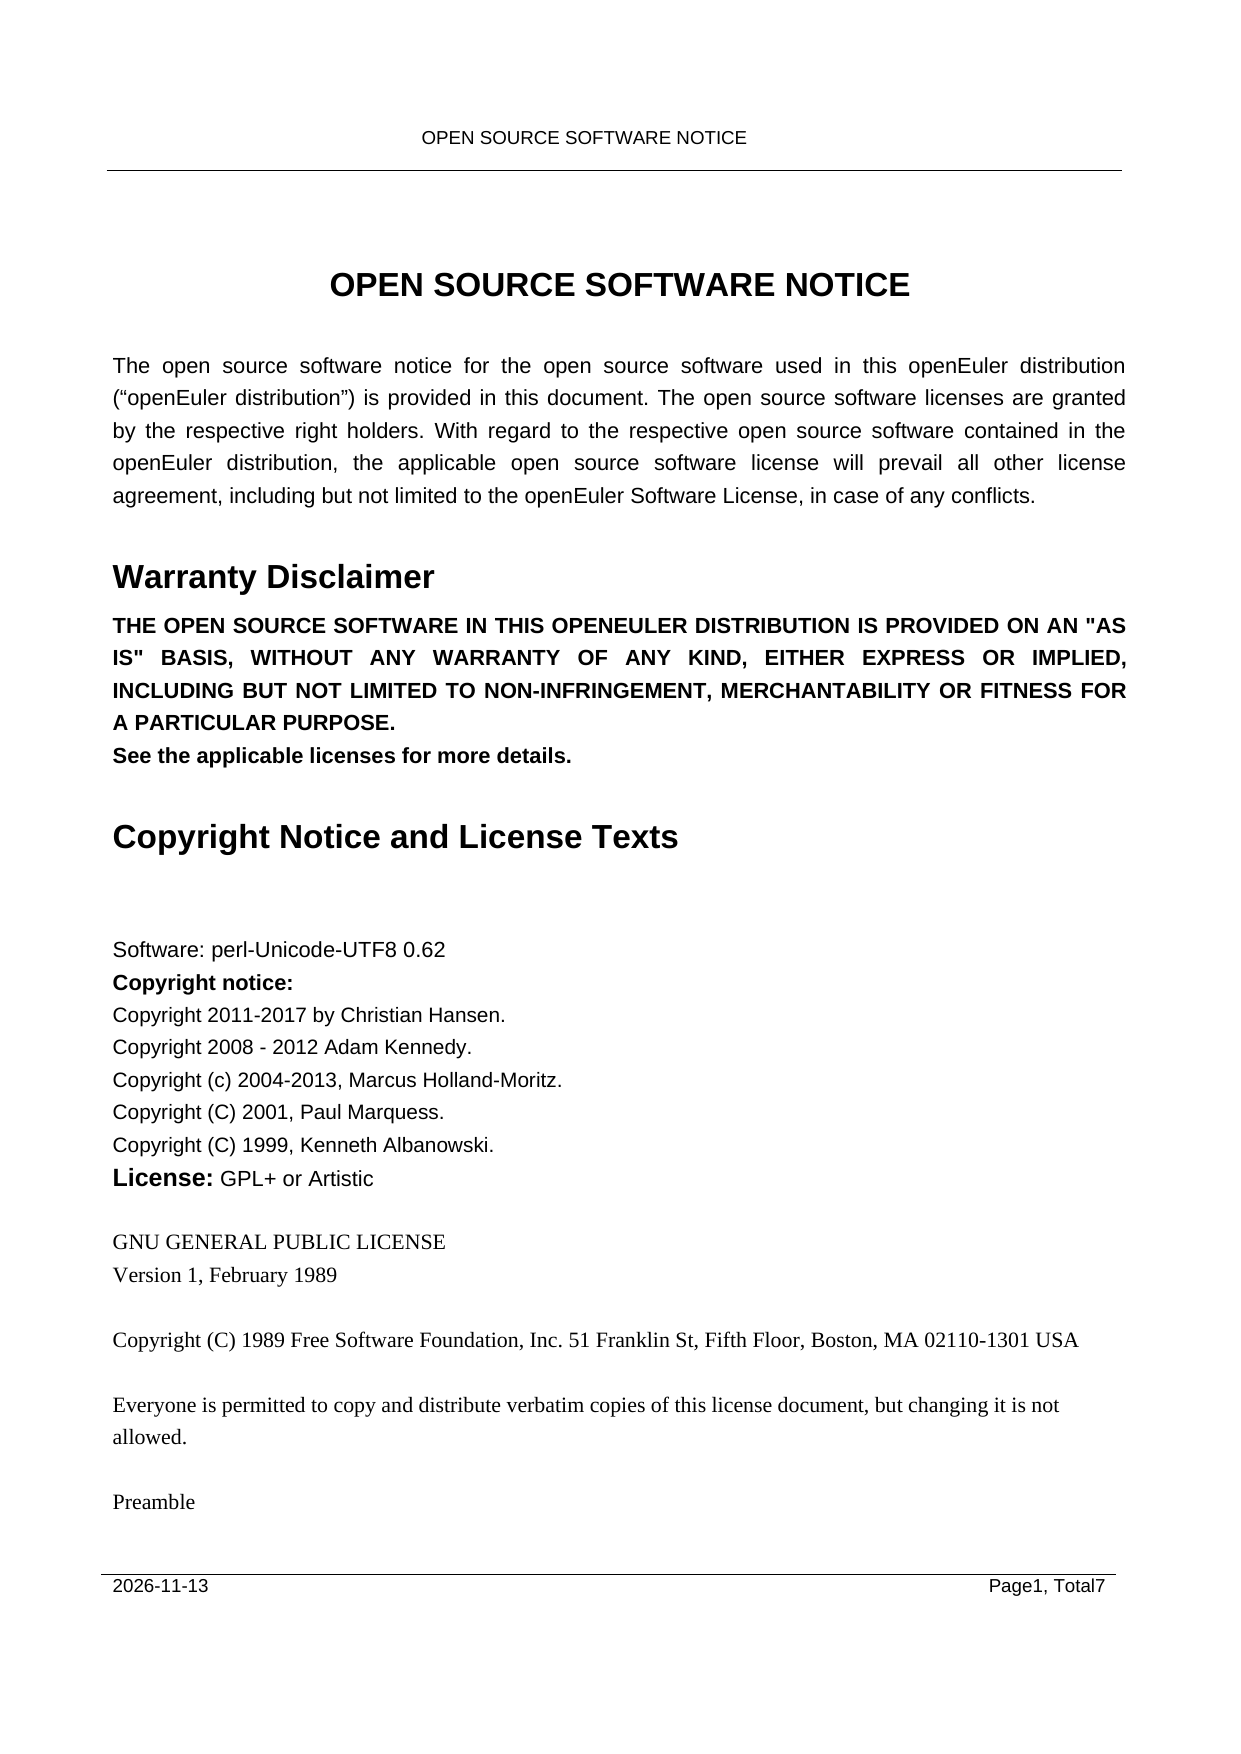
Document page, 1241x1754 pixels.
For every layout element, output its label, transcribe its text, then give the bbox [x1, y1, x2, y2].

text Copyright 2008 - 2012 Adam Kennedy. [112, 1031, 1128, 1063]
text OPEN SOURCE SOFTWARE NOTICE [112, 251, 1128, 316]
text Copyright (C) 1999, Kenneth Albanowski. [112, 1128, 1128, 1161]
text THE OPEN SOURCE SOFTWARE IN THIS OPENEULER DISTRIBUTION IS PROVIDED ON AN "AS IS" BASIS, WITHOUT ANY WARRANTY OF ANY KIND, EITHER EXPRESS OR IMPLIED, INCLUDING BUT NOT LIMITED TO NON-INFRINGEMENT, MERCHANTABILITY OR FITNESS FOR A PARTICULAR PURPOSE. See the applicable licenses for more details. [112, 609, 1128, 771]
text Copyright notice: [112, 966, 1128, 998]
text Warranty Disclaimer [112, 544, 1128, 609]
text The open source software notice for the open source software used in this openEuler distribution (“openEuler distribution”) is provided in this document. The open source software licenses are granted by the respective right holders. With regard to the respective open source software contained in the openEuler distribution, the applicable open source software license will prevail all other license agreement, including but not limited to the openEuler Software License, in case of any conflicts. [112, 349, 1128, 511]
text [112, 1161, 1128, 1518]
text Copyright Notice and License Texts [112, 804, 1128, 869]
text Copyright 2011-2017 by Christian Hansen. [112, 998, 1128, 1031]
text Copyright (C) 2001, Paul Marquess. [112, 1096, 1128, 1128]
text Software: perl-Unicode-UTF8 0.62 [112, 933, 1128, 966]
text Copyright (c) 2004-2013, Marcus Holland-Moritz. [112, 1063, 1128, 1096]
